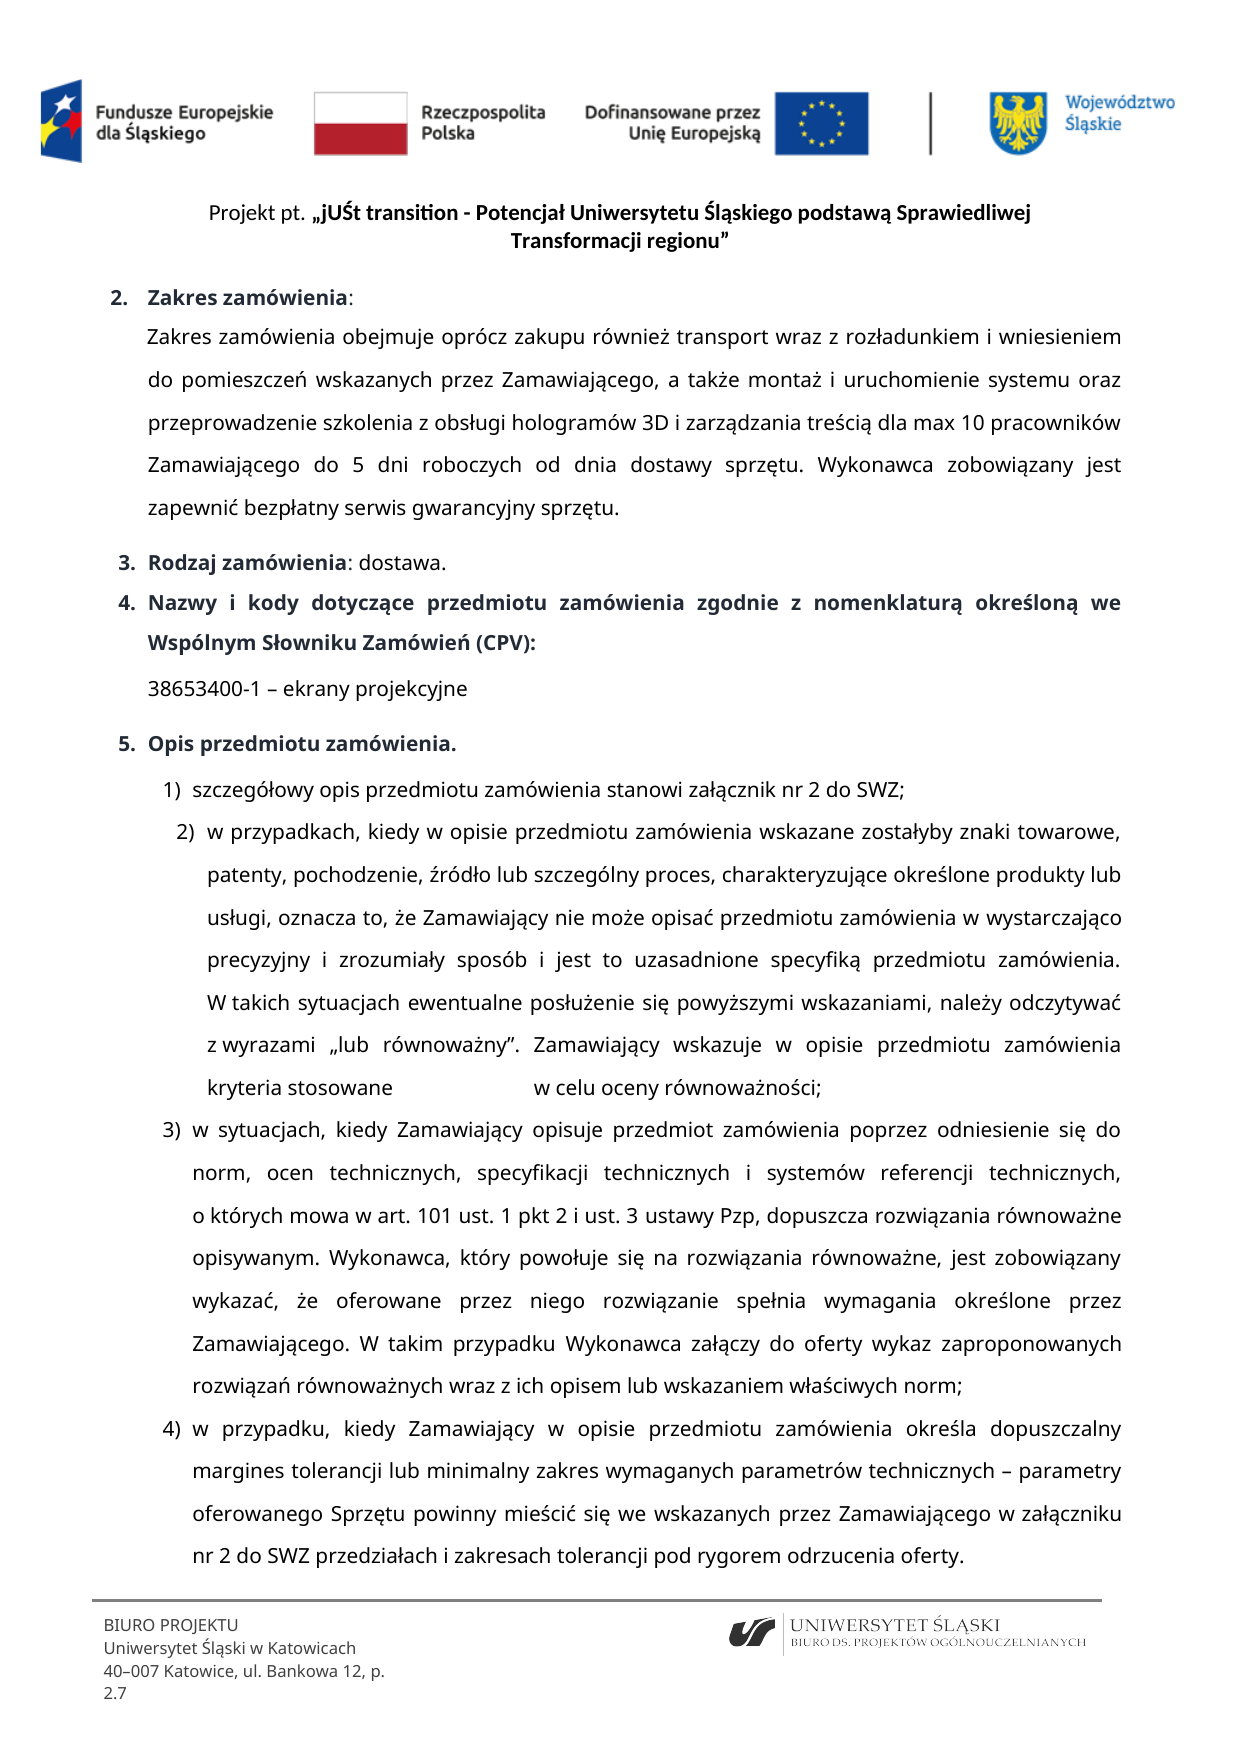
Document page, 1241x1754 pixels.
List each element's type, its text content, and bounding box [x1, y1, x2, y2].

list Zakres zamówienia: [110, 283, 1122, 311]
text 38653400-1 – ekrany projekcyjne [148, 674, 1122, 702]
subtitle Rodzaj zamówienia: dostawa. [118, 548, 1122, 576]
subtitle w przypadkach, kiedy w opisie przedmiotu zamówienia wskazane zostałyby znaki towarowe, patenty, pochodzenie, źródło lub szczególny proces, charakteryzujące określone produkty lub usługi, oznacza to, że Zamawiający nie może opisać przedmiotu zamówienia w wystarczająco precyzyjny i zrozumiały sposób i jest to uzasadnione specyfiką przedmiotu zamówienia. W takich sytuacjach ewentualne posłużenie się powyższymi wskazaniami, należy odczytywać z wyrazami „lub równoważny”. Zamawiający wskazuje w opisie przedmiotu zamówienia kryteria stosowane w celu oceny równoważności; [176, 817, 1122, 1101]
subtitle Nazwy i kody dotyczące przedmiotu zamówienia zgodnie z nomenklaturą określoną we Wspólnym Słowniku Zamówień (CPV): [118, 588, 1122, 656]
subtitle w sytuacjach, kiedy Zamawiający opisuje przedmiot zamówienia poprzez odniesienie się do norm, ocen technicznych, specyfikacji technicznych i systemów referencji technicznych, o których mowa w art. 101 ust. 1 pkt 2 i ust. 3 ustawy Pzp, dopuszcza rozwiązania równoważne opisywanym. Wykonawca, który powołuje się na rozwiązania równoważne, jest zobowiązany wykazać, że oferowane przez niego rozwiązanie spełnia wymagania określone przez Zamawiającego. W takim przypadku Wykonawca załączy do oferty wykaz zaproponowanych rozwiązań równoważnych wraz z ich opisem lub wskazaniem właściwych norm; [162, 1116, 1122, 1400]
subtitle w przypadku, kiedy Zamawiający w opisie przedmiotu zamówienia określa dopuszczalny margines tolerancji lub minimalny zakres wymaganych parametrów technicznych – parametry oferowanego Sprzętu powinny mieścić się we wskazanych przez Zamawiającego w załączniku nr 2 do SWZ przedziałach i zakresach tolerancji pod rygorem odrzucenia oferty. [162, 1414, 1122, 1570]
subtitle Opis przedmiotu zamówienia. [118, 729, 1122, 757]
text Zakres zamówienia obejmuje oprócz zakupu również transport wraz z rozładunkiem i wniesieniem do pomieszczeń wskazanych przez Zamawiającego, a także montaż i uruchomienie systemu oraz przeprowadzenie szkolenia z obsługi hologramów 3D i zarządzania treścią dla max 10 pracowników Zamawiającego do 5 dni roboczych od dnia dostawy sprzętu. Wykonawca zobowiązany jest zapewnić bezpłatny serwis gwarancyjny sprzętu. [133, 322, 1122, 521]
picture [40, 79, 1175, 163]
subtitle szczegółowy opis przedmiotu zamówienia stanowi załącznik nr 2 do SWZ; [162, 775, 1122, 803]
